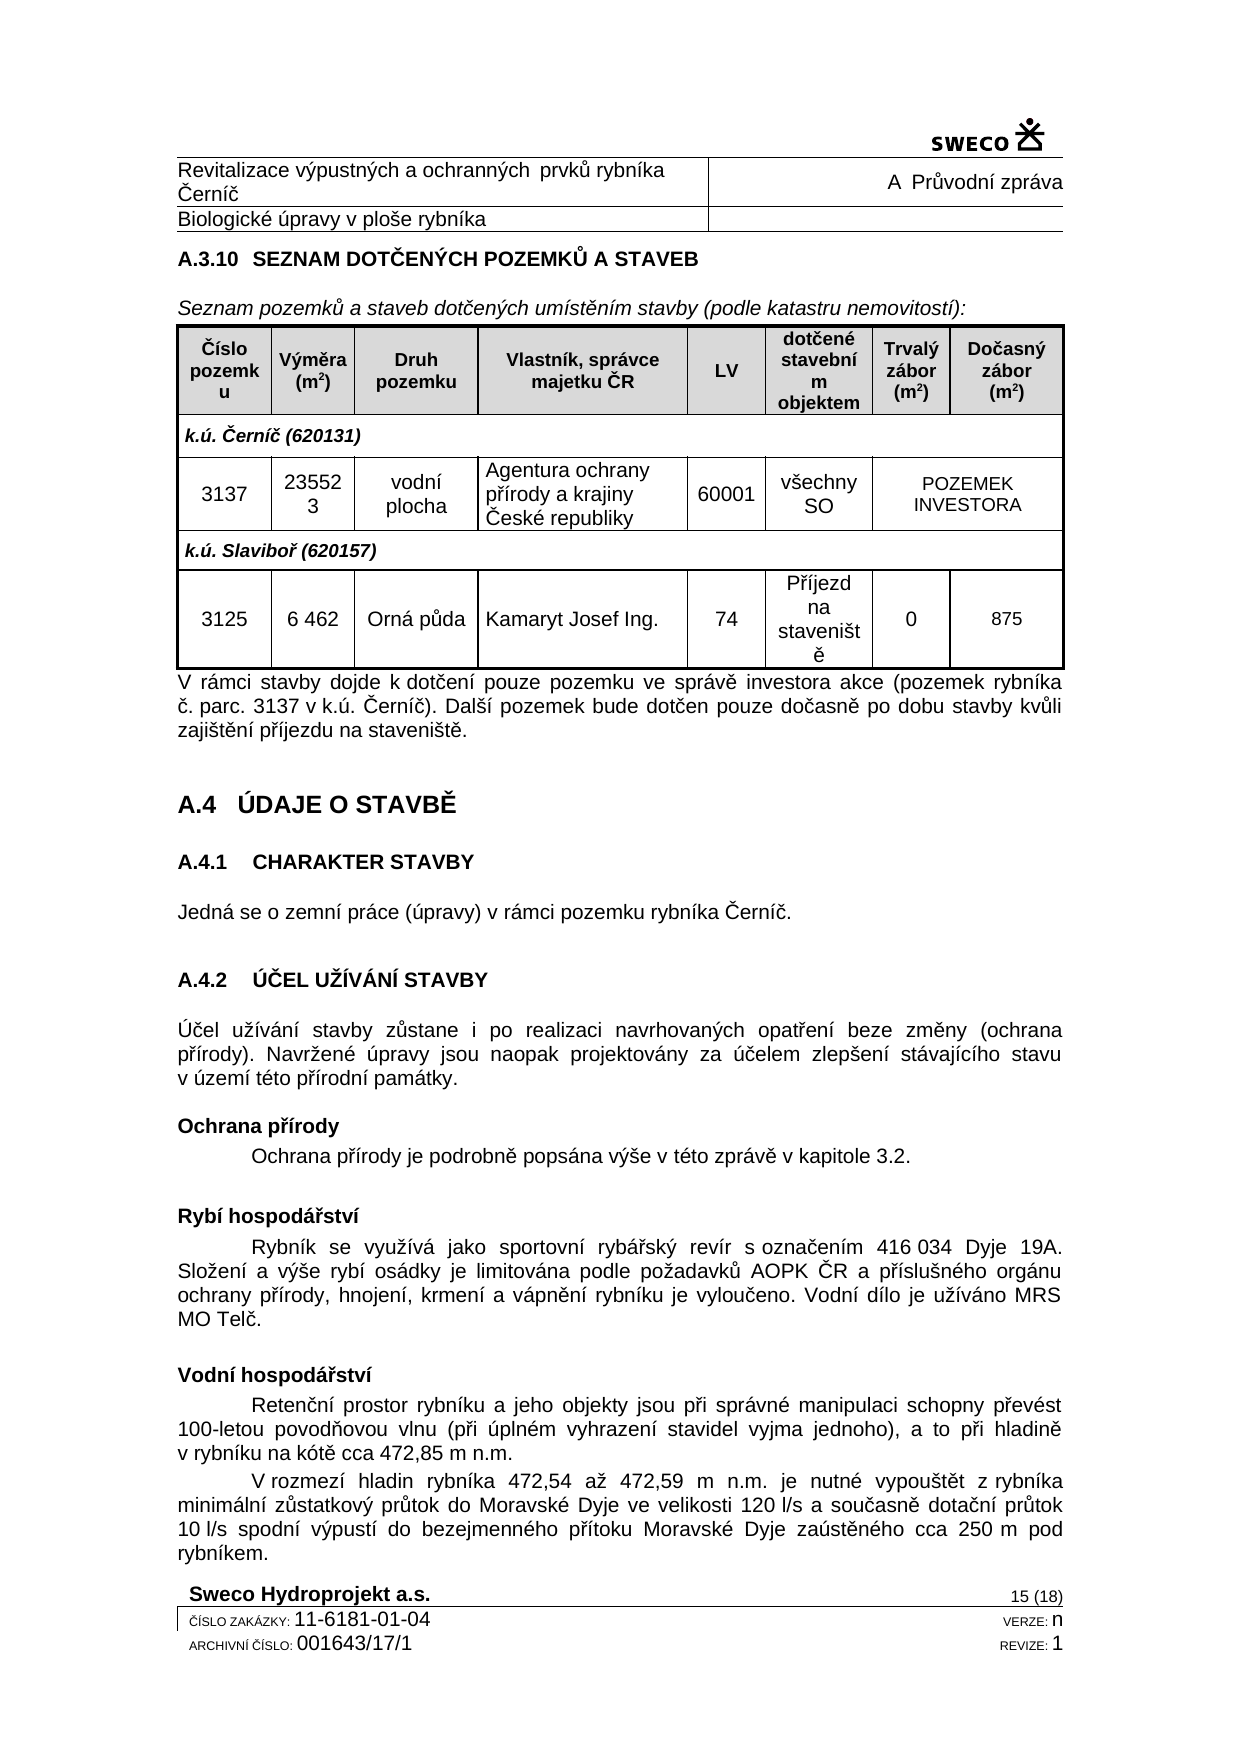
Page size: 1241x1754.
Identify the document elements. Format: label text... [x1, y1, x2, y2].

subtitle Seznam dotčených pozemků a staveb [177, 247, 1063, 271]
table_header Číslo pozemku [179, 328, 271, 414]
table_cell 74 [688, 571, 765, 667]
text Vodní hospodářství [177, 1363, 1063, 1387]
text Jedná se o zemní práce (úpravy) v rámci pozemku rybníka Černíč. [177, 899, 1063, 923]
table_cell 235523 [272, 458, 354, 530]
table_cell 3137 [179, 458, 271, 530]
table_cell 60001 [688, 458, 765, 530]
text V rozmezí hladin rybníka 472,54 až 472,59 m n.m. je nutné vypouštět z rybníka minimální zůstatkový průtok do Moravské Dyje ve velikosti 120 l/s a současně dotační průtok 10 l/s spodní výpustí do bezejmenného přítoku Moravské Dyje zaústěného cca 250 m pod rybníkem. [177, 1469, 1063, 1565]
table_header Vlastník, správce majetku ČR [479, 328, 687, 414]
table_cell 0 [873, 571, 949, 667]
text Retenční prostor rybníku a jeho objekty jsou při správné manipulaci schopny převést 100-letou povodňovou vlnu (při úplném vyhrazení stavidel vyjma jednoho), a to při hladině v rybníku na kótě cca 472,85 m n.m. [177, 1393, 1063, 1465]
table_cell 6 462 [272, 571, 354, 667]
subtitle Účel užívání stavby [177, 968, 1063, 992]
table_header dotčené stavebním objektem [766, 328, 872, 414]
table_header Výměra (m2) [272, 328, 354, 414]
table_cell k.ú. Slaviboř (620157) [179, 531, 1062, 569]
text Rybník se využívá jako sportovní rybářský revír s označením 416 034 Dyje 19A. Složení a výše rybí osádky je limitována podle požadavků AOPK ČR a příslušného orgánu ochrany přírody, hnojení, krmení a vápnění rybníku je vyloučeno. Vodní dílo je užíváno MRS MO Telč. [177, 1234, 1063, 1330]
table_cell Agentura ochrany přírody a krajiny České republiky [479, 458, 687, 530]
table_cell vodní plocha [355, 458, 477, 530]
table_cell POZEMEK INVESTORA [873, 458, 1062, 530]
table_header LV [688, 328, 765, 414]
table_cell Kamaryt Josef Ing. [479, 571, 687, 667]
text Seznam pozemků a staveb dotčených umístěním stavby (podle katastru nemovitostí): [177, 296, 1063, 320]
subtitle Charakter stavby [177, 850, 1063, 874]
table_header Trvalý zábor (m2) [873, 328, 949, 414]
table_cell 3125 [179, 571, 271, 667]
table_cell Příjezd na staveniště [766, 571, 872, 667]
text Rybí hospodářství [177, 1204, 1063, 1228]
subtitle Údaje o stavbě [177, 791, 1063, 819]
text Ochrana přírody [177, 1114, 1063, 1138]
table_cell 875 [951, 571, 1062, 667]
table_header Druh pozemku [355, 328, 477, 414]
table_cell Orná půda [355, 571, 477, 667]
text Ochrana přírody je podrobně popsána výše v této zprávě v kapitole 3.2. [177, 1144, 1063, 1168]
table_cell všechny SO [766, 458, 872, 530]
table_header Dočasný zábor (m2) [951, 328, 1062, 414]
text V rámci stavby dojde k dotčení pouze pozemku ve správě investora akce (pozemek rybníka č. parc. 3137 v k.ú. Černíč). Další pozemek bude dotčen pouze dočasně po dobu stavby kvůli zajištění příjezdu na staveniště. [177, 670, 1063, 742]
text Účel užívání stavby zůstane i po realizaci navrhovaných opatření beze změny (ochrana přírody). Navržené úpravy jsou naopak projektovány za účelem zlepšení stávajícího stavu v území této přírodní památky. [177, 1018, 1063, 1090]
table_cell k.ú. Černíč (620131) [179, 415, 1062, 456]
